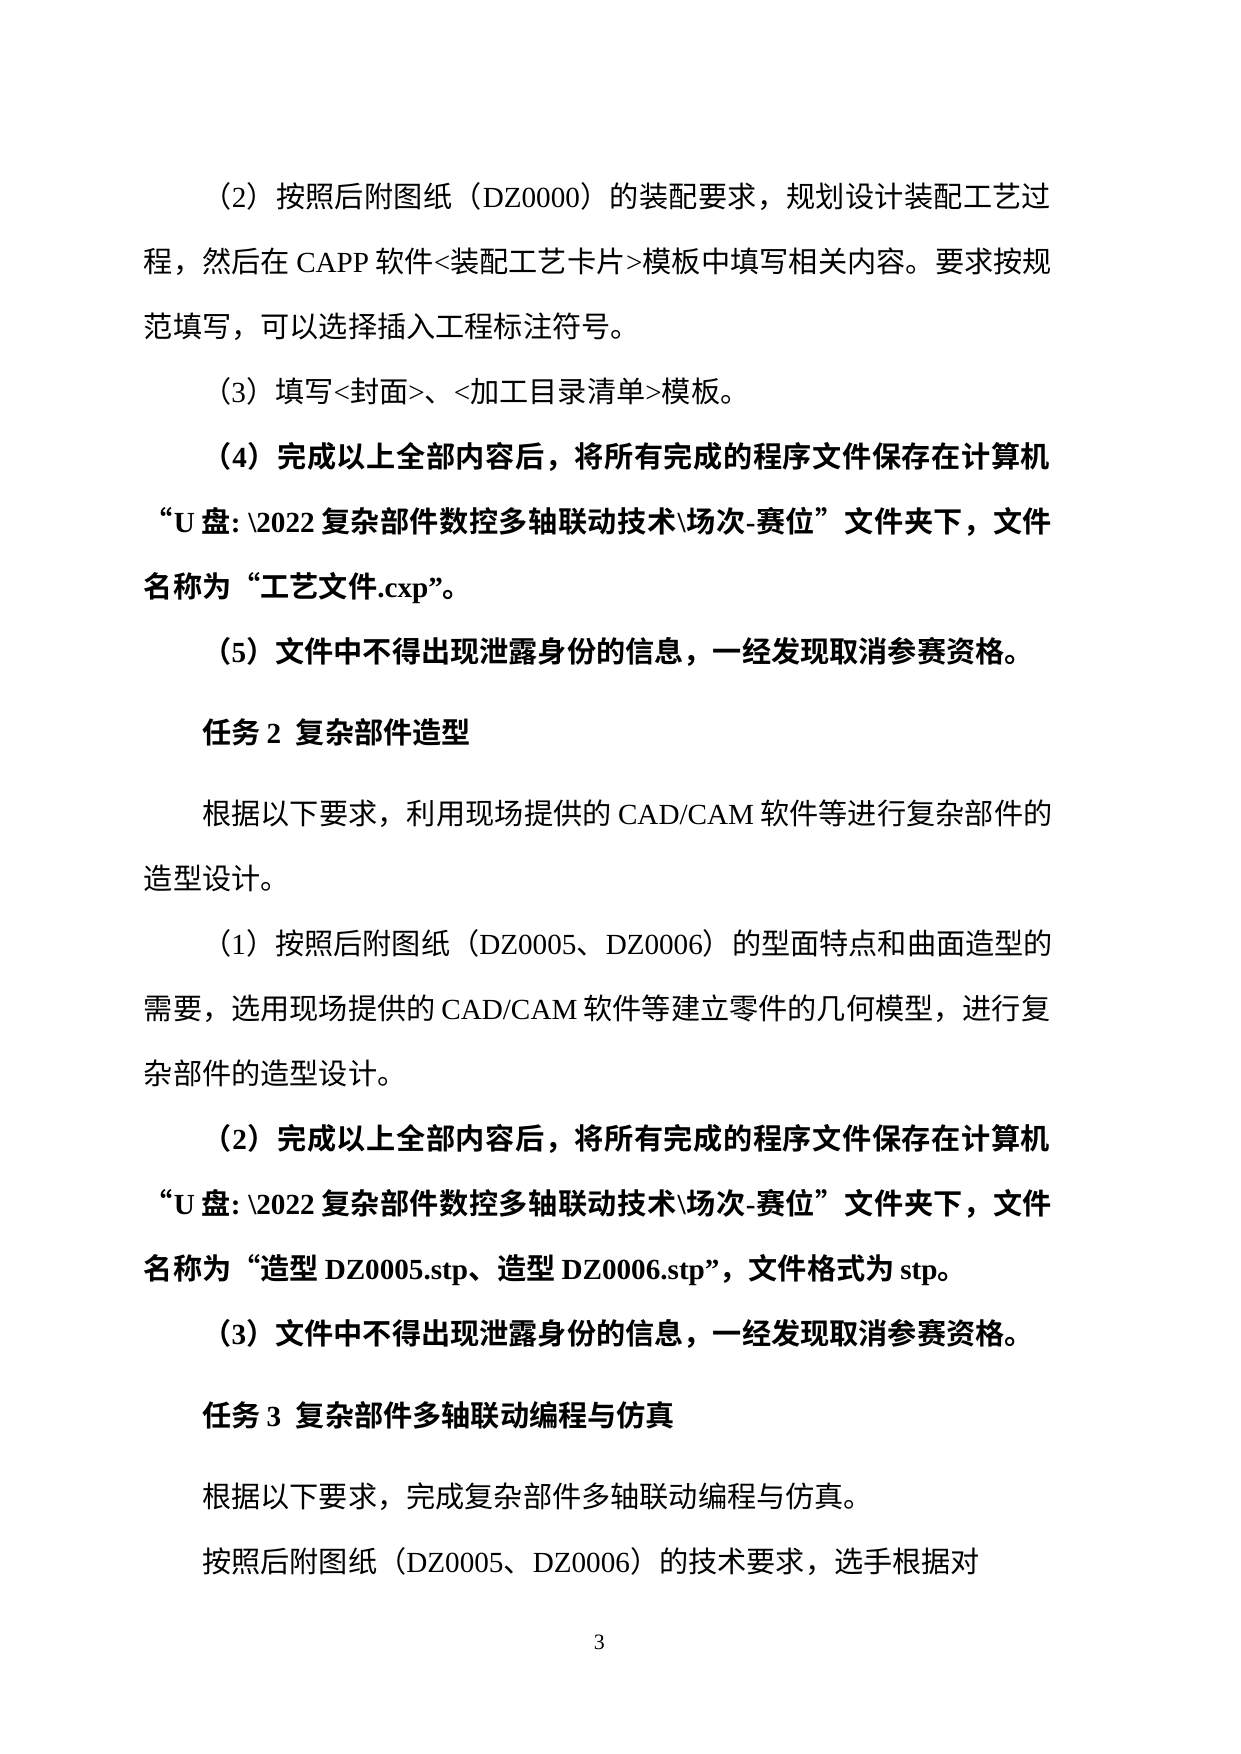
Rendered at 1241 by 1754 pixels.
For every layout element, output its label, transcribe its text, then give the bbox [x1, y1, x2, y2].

text （3）文件中不得出现泄露身份的信息，一经发现取消参赛资格。 [144, 1299, 1053, 1364]
text 任务2 复杂部件造型 [144, 698, 1053, 763]
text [144, 1527, 1053, 1592]
text 任务3 复杂部件多轴联动编程与仿真 [144, 1381, 1053, 1446]
text （2）按照后附图纸（DZ0000）的装配要求，规划设计装配工艺过程，然后在CAPP软件<装配工艺卡片>模板中填写相关内容。要求按规范填写，可以选择插入工程标注符号。 [144, 162, 1053, 357]
text 根据以下要求，完成复杂部件多轴联动编程与仿真。 [144, 1462, 1053, 1527]
text （5）文件中不得出现泄露身份的信息，一经发现取消参赛资格。 [144, 617, 1053, 682]
text （1）按照后附图纸（DZ0005、DZ0006）的型面特点和曲面造型的需要，选用现场提供的CAD/CAM软件等建立零件的几何模型，进行复杂部件的造型设计。 [144, 909, 1053, 1104]
text （4）完成以上全部内容后，将所有完成的程序文件保存在计算机“U盘: \2022复杂部件数控多轴联动技术\场次-赛位”文件夹下，文件名称为“工艺文件.cxp”。 [144, 422, 1053, 617]
text 根据以下要求，利用现场提供的CAD/CAM软件等进行复杂部件的造型设计。 [144, 779, 1053, 909]
text （3）填写<封面>、<加工目录清单>模板。 [144, 357, 1053, 422]
text （2）完成以上全部内容后，将所有完成的程序文件保存在计算机“U盘: \2022复杂部件数控多轴联动技术\场次-赛位”文件夹下，文件名称为“造型DZ0005.stp、造型DZ0006.stp”，文件格式为stp。 [144, 1104, 1053, 1299]
